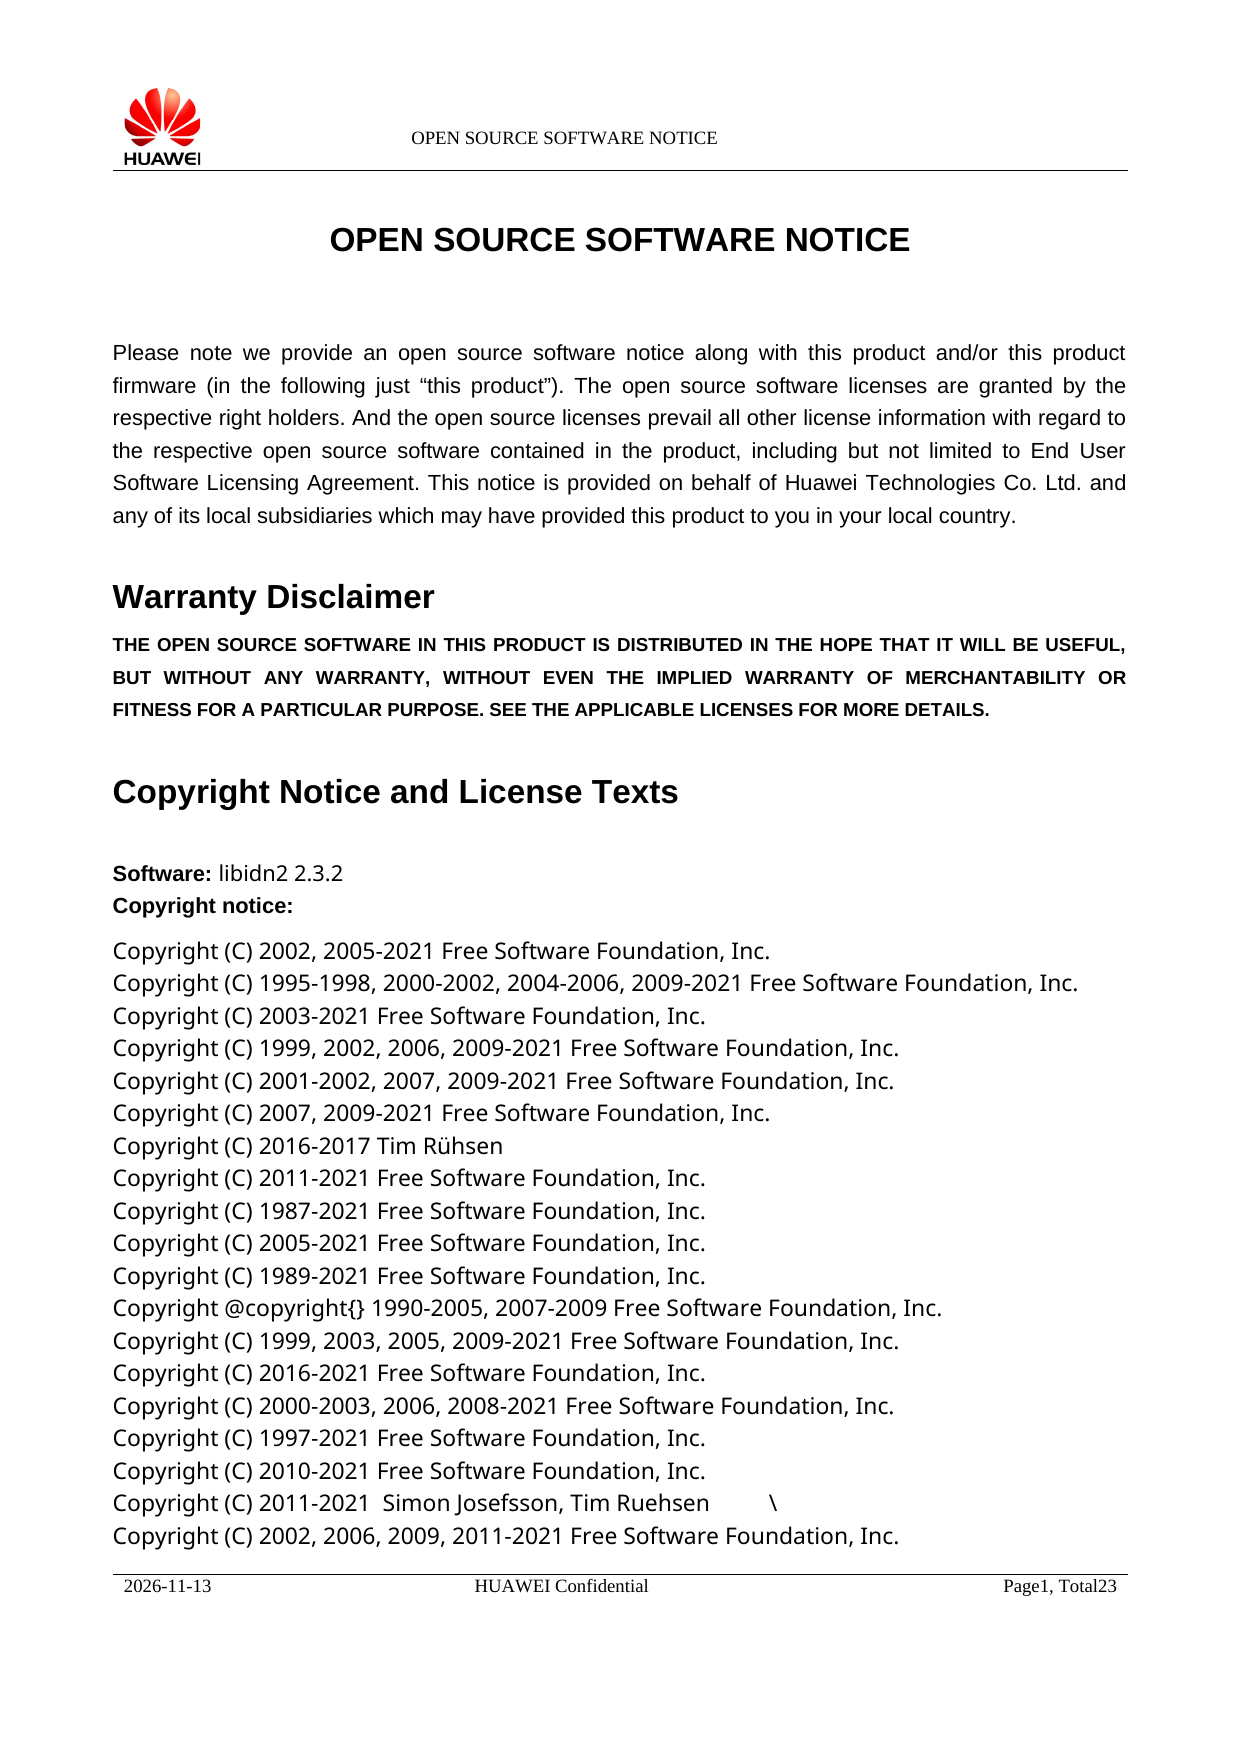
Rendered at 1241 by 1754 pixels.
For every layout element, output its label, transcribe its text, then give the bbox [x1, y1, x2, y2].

text Please note we provide an open source software notice along with this product and/or this product firmware (in the following just “this product”). The open source software licenses are granted by the respective right holders. And the open source licenses prevail all other license information with regard to the respective open source software contained in the product, including but not limited to End User Software Licensing Agreement. This notice is provided on behalf of Huawei Technologies Co. Ltd. and any of its local subsidiaries which may have provided this product to you in your local country. [112, 336, 1128, 531]
picture [124, 88, 201, 165]
title Software: libidn2 2.3.2 [112, 856, 1128, 889]
text Copyright Notice and License Texts [112, 759, 1128, 824]
text The open source software in this product is distributed in the hope that it will be useful, but WITHOUT ANY WARRANTY, without even the implied warranty of MERCHANTABILITY or FITNESS FOR A PARTICULAR PURPOSE. See the applicable licenses for more details. [112, 629, 1128, 726]
text Copyright notice: [112, 889, 1128, 921]
text Warranty Disclaimer [112, 564, 1128, 629]
text OPEN SOURCE SOFTWARE NOTICE [112, 206, 1128, 271]
